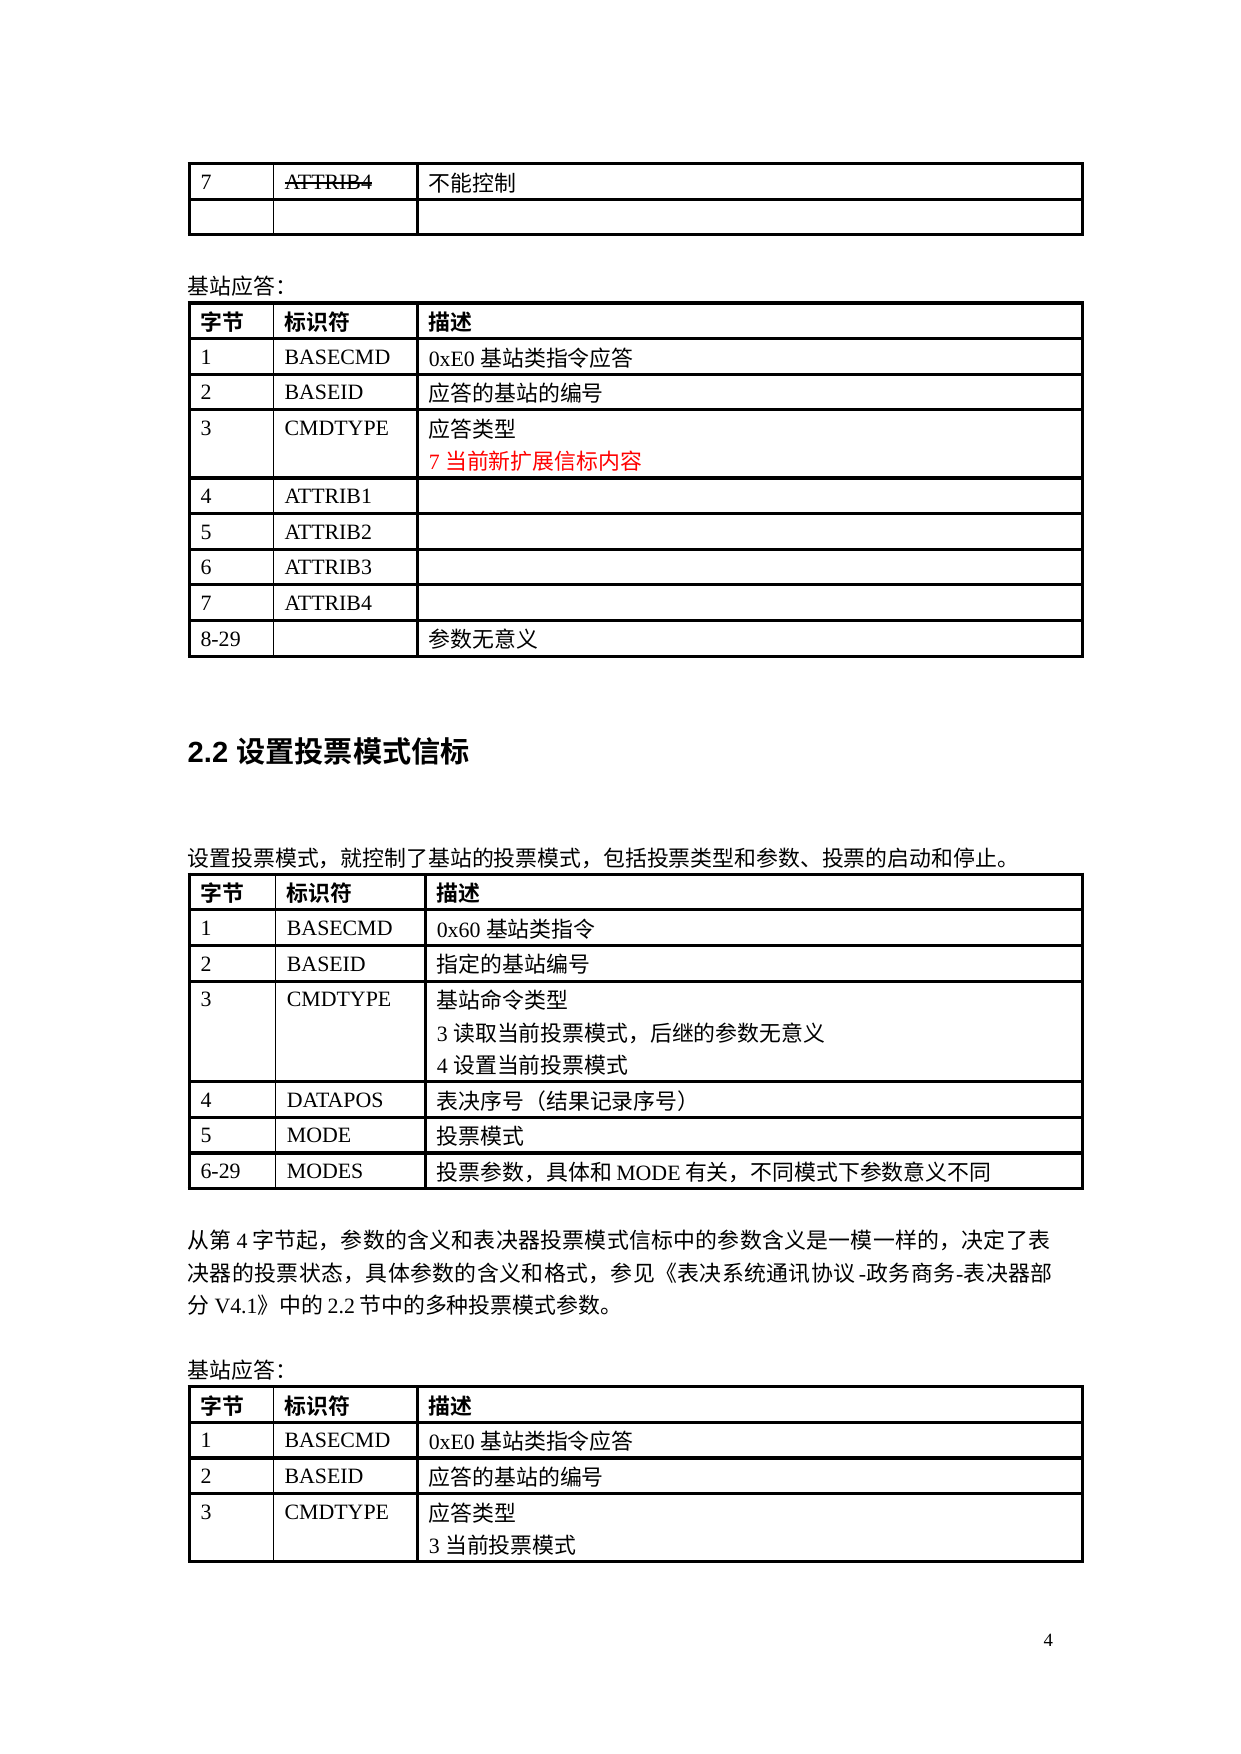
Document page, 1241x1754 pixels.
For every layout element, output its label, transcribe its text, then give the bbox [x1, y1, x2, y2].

table_cell 2 [191, 1460, 273, 1492]
table_cell 0x60 基站类指令 [427, 911, 1081, 944]
table_cell 5 [191, 515, 273, 548]
table_cell 应答类型 7 当前新扩展信标内容 [419, 411, 1081, 476]
table_cell 指定的基站编号 [427, 947, 1081, 979]
table_cell 应答的基站的编号 [419, 376, 1081, 408]
table_cell CMDTYPE [274, 411, 416, 476]
table_cell BASEID [276, 947, 424, 979]
table_cell [419, 586, 1081, 619]
table_cell 7 [191, 586, 273, 619]
text 基站应答： [187, 269, 1053, 301]
table_cell 表决序号（结果记录序号） [427, 1083, 1081, 1116]
table_cell 3 [191, 411, 273, 476]
table_cell MODES [276, 1155, 424, 1187]
table_cell 应答的基站的编号 [419, 1460, 1081, 1492]
table_cell DATAPOS [276, 1083, 424, 1116]
table_cell 0xE0 基站类指令应答 [419, 340, 1081, 373]
table_cell [419, 480, 1081, 512]
table_header 标识符 [276, 876, 424, 908]
table_cell [191, 201, 273, 233]
table_cell 1 [191, 1424, 273, 1456]
table_header 描述 [419, 1388, 1081, 1421]
table_header 字节 [191, 876, 275, 908]
table_header 描述 [419, 305, 1081, 337]
table_cell BASECMD [274, 340, 416, 373]
table_header 字节 [191, 305, 273, 337]
table_cell 基站命令类型 3 读取当前投票模式，后继的参数无意义 4 设置当前投票模式 [427, 983, 1081, 1080]
table_cell BASECMD [276, 911, 424, 944]
table_cell BASEID [274, 376, 416, 408]
table_cell ATTRIB1 [274, 480, 416, 512]
table_cell ATTRIB4 [274, 165, 416, 198]
table_cell ATTRIB3 [274, 551, 416, 583]
table_cell 投票参数，具体和MODE有关，不同模式下参数意义不同 [427, 1155, 1081, 1187]
table_cell 6-29 [191, 1155, 275, 1187]
text 从第4字节起，参数的含义和表决器投票模式信标中的参数含义是一模一样的，决定了表决器的投票状态，具体参数的含义和格式，参见《表决系统通讯协议-政务商务-表决器部分 V4.1》中的2.2节中的多种投票模式参数。 [187, 1223, 1053, 1320]
table_cell 2 [191, 947, 275, 979]
table_cell ATTRIB2 [274, 515, 416, 548]
table_cell [419, 551, 1081, 583]
table_cell 0xE0 基站类指令应答 [419, 1424, 1081, 1456]
table_cell [274, 622, 416, 654]
table_cell BASECMD [274, 1424, 416, 1456]
table_header 标识符 [274, 305, 416, 337]
table_cell 2 [191, 376, 273, 408]
table_cell BASEID [274, 1460, 416, 1492]
table_cell ATTRIB4 [274, 586, 416, 619]
table_cell [274, 201, 416, 233]
table_cell 参数无意义 [419, 622, 1081, 654]
table_header 标识符 [274, 1388, 416, 1421]
table_cell 8-29 [191, 622, 273, 654]
table_cell 3 [191, 983, 275, 1080]
table_cell 6 [191, 551, 273, 583]
table_cell CMDTYPE [276, 983, 424, 1080]
table_cell 4 [191, 1083, 275, 1116]
table_cell 1 [191, 911, 275, 944]
table_cell 7 [191, 165, 273, 198]
table_cell 4 [191, 480, 273, 512]
table_cell 3 [191, 1495, 273, 1560]
table_cell 1 [191, 340, 273, 373]
table_header 描述 [427, 876, 1081, 908]
table_cell 投票模式 [427, 1119, 1081, 1151]
text 设置投票模式，就控制了基站的投票模式，包括投票类型和参数、投票的启动和停止。 [187, 840, 1053, 873]
table_cell MODE [276, 1119, 424, 1151]
table_cell 应答类型 3 当前投票模式 [419, 1495, 1081, 1560]
subtitle 2.2 设置投票模式信标 [187, 717, 1053, 782]
text 基站应答： [187, 1353, 1053, 1385]
table_header 字节 [191, 1388, 273, 1421]
table_cell 5 [191, 1119, 275, 1151]
table_cell [419, 201, 1081, 233]
table_cell CMDTYPE [274, 1495, 416, 1560]
table_cell 不能控制 [419, 165, 1081, 198]
table_cell [419, 515, 1081, 548]
